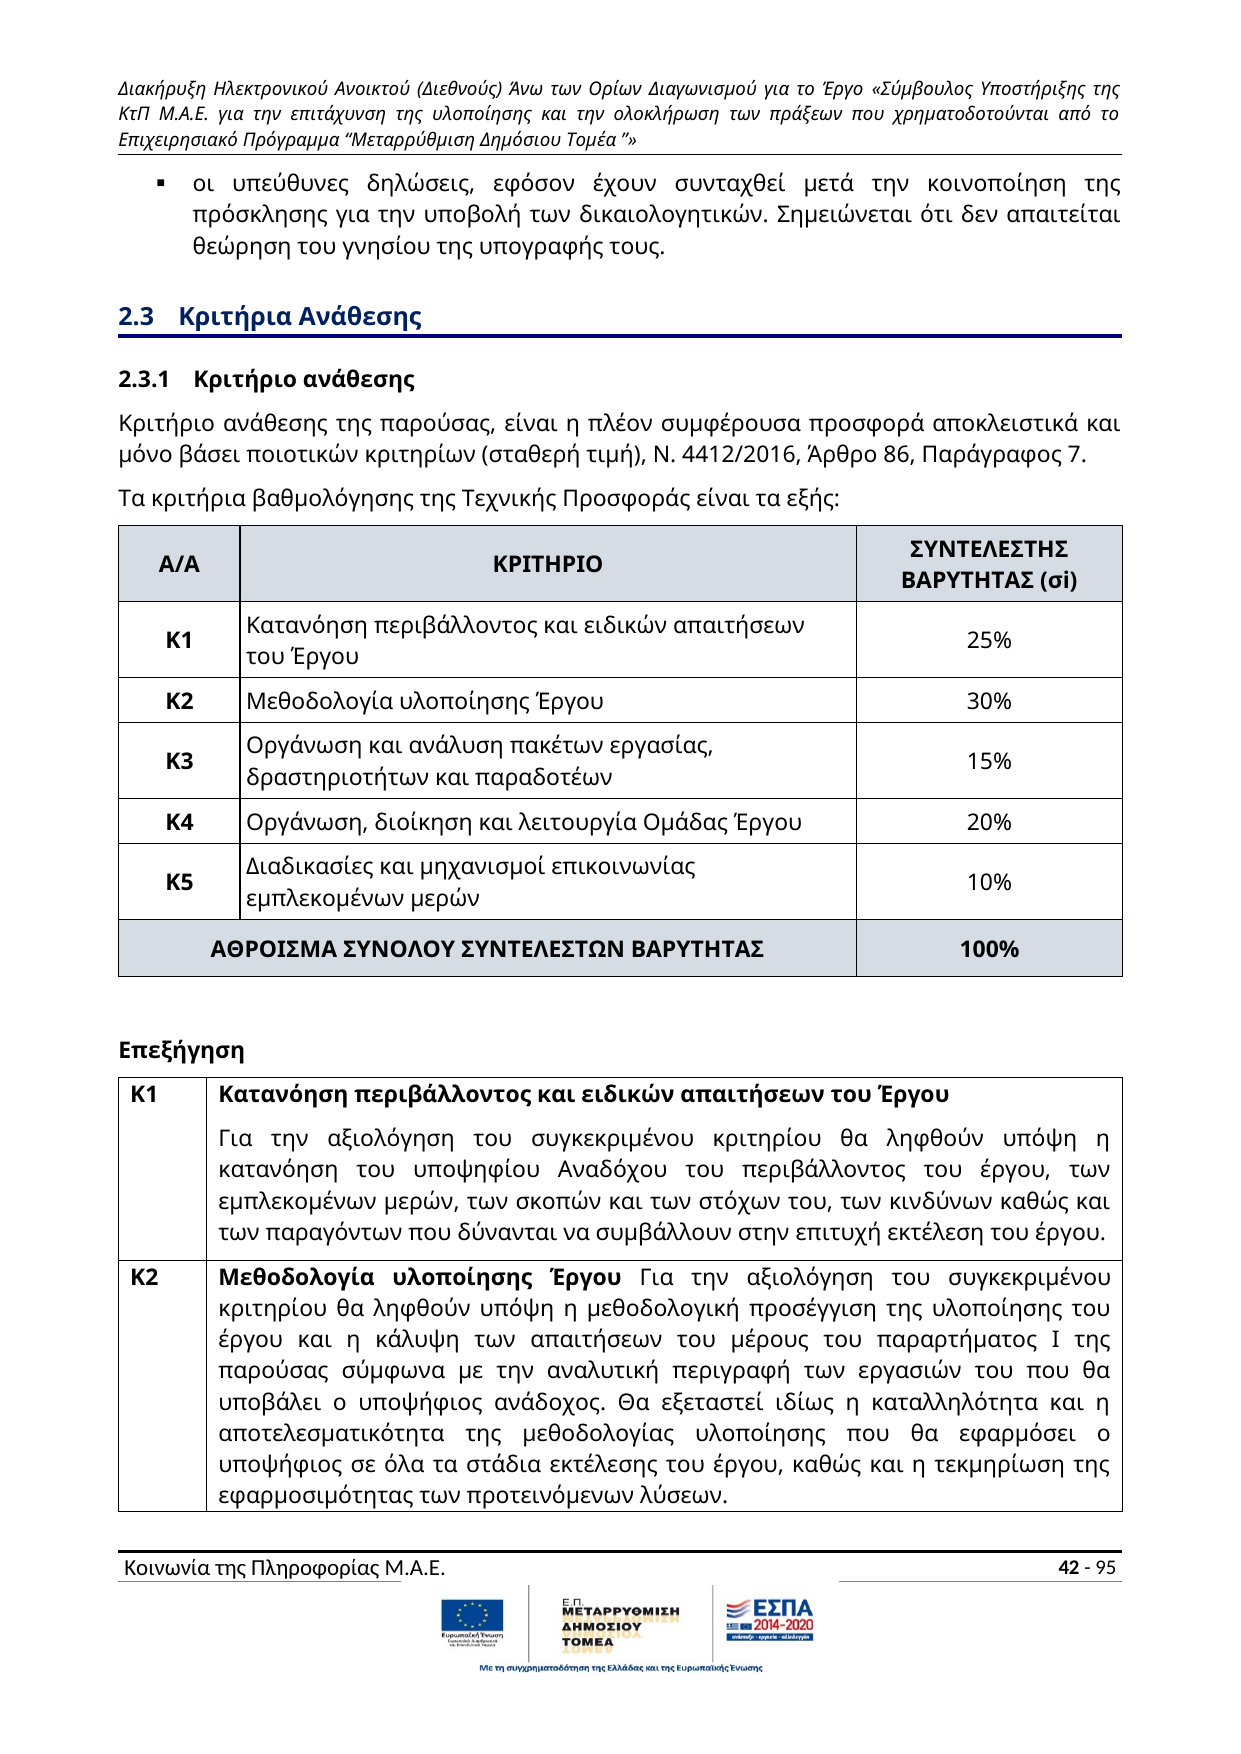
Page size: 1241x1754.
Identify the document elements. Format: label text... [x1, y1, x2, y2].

picture [401, 1581, 840, 1673]
table_cell Κ1 [119, 602, 239, 677]
table_header Κατανόηση περιβάλλοντος και ειδικών απαιτήσεων του Έργου Για την αξιολόγηση του συγκεκριμένου κριτηρίου θα ληφθούν υπόψη η κατανόηση του υποψηφίου Αναδόχου του περιβάλλοντος του έργου, των εμπλεκομένων μερών, των σκοπών και των στόχων του, των κινδύνων καθώς και των παραγόντων που δύνανται να συμβάλλουν στην επιτυχή εκτέλεση του έργου. [207, 1078, 1122, 1259]
text Κριτήριο ανάθεσης της παρούσας, είναι η πλέον συμφέρουσα προσφορά αποκλειστικά και μόνο βάσει ποιοτικών κριτηρίων (σταθερή τιμή), Ν. 4412/2016, Άρθρο 86, Παράγραφος 7. [118, 406, 1122, 469]
table_header Κ1 [119, 1078, 206, 1259]
table_cell 20% [857, 799, 1122, 843]
table_cell Μεθοδολογία υλοποίησης Έργου [241, 678, 856, 722]
table_cell Οργάνωση, διοίκηση και λειτουργία Ομάδας Έργου [241, 799, 856, 843]
table_header ΣΥΝΤΕΛΕΣΤΗΣ ΒΑΡΥΤΗΤΑΣ (σi) [857, 526, 1122, 601]
list οι υπεύθυνες δηλώσεις, εφόσον έχουν συνταχθεί μετά την κοινοποίηση της πρόσκλησης για την υποβολή των δικαιολογητικών. Σημειώνεται ότι δεν απαιτείται θεώρηση του γνησίου της υπογραφής τους. [155, 167, 1122, 261]
table_cell Μεθοδολογία υλοποίησης Έργου Για την αξιολόγηση του συγκεκριμένου κριτηρίου θα ληφθούν υπόψη η μεθοδολογική προσέγγιση της υλοποίησης του έργου και η κάλυψη των απαιτήσεων του μέρους του παραρτήματος Ι της παρούσας σύμφωνα με την αναλυτική περιγραφή των εργασιών του που θα υποβάλει ο υποψήφιος ανάδοχος. Θα εξεταστεί ιδίως η καταλληλότητα και η αποτελεσματικότητα της μεθοδολογίας υλοποίησης που θα εφαρμόσει ο υποψήφιος σε όλα τα στάδια εκτέλεσης του έργου, καθώς και η τεκμηρίωση της εφαρμοσιμότητας των προτεινόμενων λύσεων. [207, 1261, 1122, 1511]
table_cell Κ4 [119, 799, 239, 843]
table_cell Κ5 [119, 844, 239, 919]
text Τα κριτήρια βαθμολόγησης της Τεχνικής Προσφοράς είναι τα εξής: [118, 481, 1122, 513]
table_cell 30% [857, 678, 1122, 722]
table_cell 25% [857, 602, 1122, 677]
table_cell 15% [857, 723, 1122, 798]
table_cell Κ2 [119, 1261, 206, 1511]
subtitle Κριτήριο ανάθεσης [118, 363, 1122, 394]
table_cell 10% [857, 844, 1122, 919]
table_cell Οργάνωση και ανάλυση πακέτων εργασίας, δραστηριοτήτων και παραδοτέων [241, 723, 856, 798]
table_cell ΑΘΡΟΙΣΜΑ ΣΥΝΟΛΟΥ ΣΥΝΤΕΛΕΣΤΩΝ ΒΑΡΥΤΗΤΑΣ [119, 920, 856, 976]
table_cell Διαδικασίες και μηχανισμοί επικοινωνίας εμπλεκομένων μερών [241, 844, 856, 919]
table_cell Κατανόηση περιβάλλοντος και ειδικών απαιτήσεων του Έργου [241, 602, 856, 677]
table_cell Κ3 [119, 723, 239, 798]
subtitle Κριτήρια Ανάθεσης [118, 298, 1122, 334]
table_cell Κ2 [119, 678, 239, 722]
table_header ΚΡΙΤΗΡΙΟ [241, 526, 856, 601]
table_cell 100% [857, 920, 1122, 976]
text Επεξήγηση [118, 1033, 1122, 1065]
table_header Α/Α [119, 526, 239, 601]
